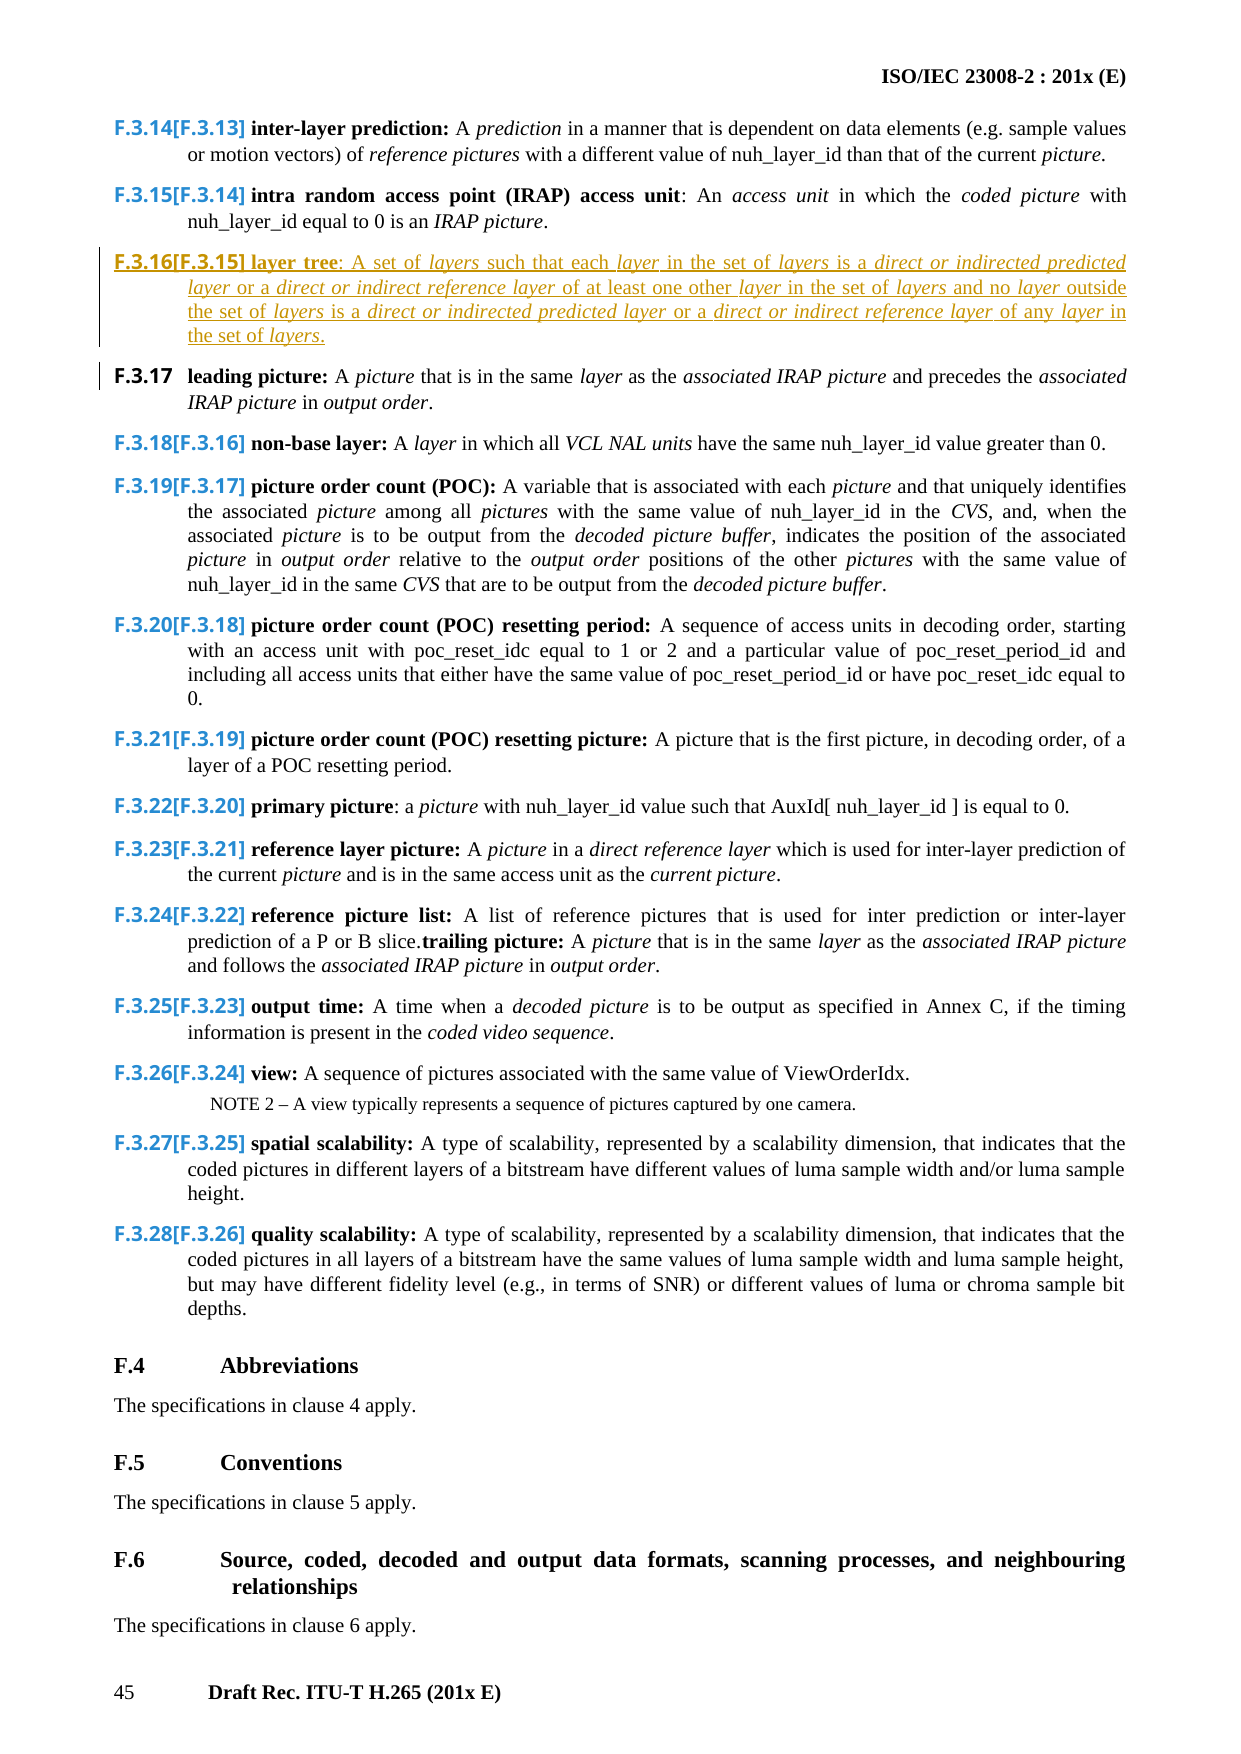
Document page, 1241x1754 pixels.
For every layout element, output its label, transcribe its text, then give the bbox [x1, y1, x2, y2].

text The specifications in clause 5 apply. [113, 1490, 1127, 1514]
list output time: A time when a decoded picture is to be output as specified in Annex C, if the timing information is present in the coded video sequence. [113, 991, 1127, 1044]
text NOTE 2 – A view typically represents a sequence of pictures captured by one camera. [210, 1092, 1127, 1114]
list primary picture: a picture with nuh_layer_id value such that AuxId[ nuh_layer_id ] is equal to 0. [113, 791, 1127, 819]
list quality scalability: A type of scalability, represented by a scalability dimension, that indicates that the coded pictures in all layers of a bitstream have the same values of luma sample width and luma sample height, but may have different fidelity level (e.g., in terms of SNR) or different values of luma or chroma sample bit depths. [113, 1219, 1127, 1319]
list Abbreviations [113, 1352, 1127, 1378]
list non-base layer: A layer in which all VCL NAL units have the same nuh_layer_id value greater than 0. [113, 428, 1127, 457]
list picture order count (POC): A variable that is associated with each picture and that uniquely identifies the associated picture among all pictures with the same value of nuh_layer_id in the CVS, and, when the associated picture is to be output from the decoded picture buffer, indicates the position of the associated picture in output order relative to the output order positions of the other pictures with the same value of nuh_layer_id in the same CVS that are to be output from the decoded picture buffer. [113, 471, 1127, 596]
list leading picture: A picture that is in the same layer as the associated IRAP picture and precedes the associated IRAP picture in output order. [113, 362, 1127, 414]
list view: A sequence of pictures associated with the same value of ViewOrderIdx. [113, 1058, 1127, 1086]
list Source, coded, decoded and output data formats, scanning processes, and neighbouring relationships [113, 1547, 1127, 1599]
list intra random access point (IRAP) access unit: An access unit in which the coded picture with nuh_layer_id equal to 0 is an IRAP picture. [113, 180, 1127, 233]
list reference picture list: A list of reference pictures that is used for inter prediction or inter-layer prediction of a P or B slice.trailing picture: A picture that is in the same layer as the associated IRAP picture and follows the associated IRAP picture in output order. [113, 900, 1127, 977]
list picture order count (POC) resetting picture: A picture that is the first picture, in decoding order, of a layer of a POC resetting period. [113, 724, 1127, 777]
list spatial scalability: A type of scalability, represented by a scalability dimension, that indicates that the coded pictures in different layers of a bitstream have different values of luma sample width and/or luma sample height. [113, 1128, 1127, 1205]
text The specifications in clause 4 apply. [113, 1393, 1127, 1417]
list picture order count (POC) resetting period: A sequence of access units in decoding order, starting with an access unit with poc_reset_idc equal to 1 or 2 and a particular value of poc_reset_period_id and including all access units that either have the same value of poc_reset_period_id or have poc_reset_idc equal to 0. [113, 610, 1127, 710]
list reference layer picture: A picture in a direct reference layer which is used for inter-layer prediction of the current picture and is in the same access unit as the current picture. [113, 834, 1127, 886]
list Conventions [113, 1449, 1127, 1476]
text The specifications in clause 6 apply. [113, 1613, 1127, 1637]
list inter-layer prediction: A prediction in a manner that is dependent on data elements (e.g. sample values or motion vectors) of reference pictures with a different value of nuh_layer_id than that of the current picture. [113, 113, 1127, 166]
